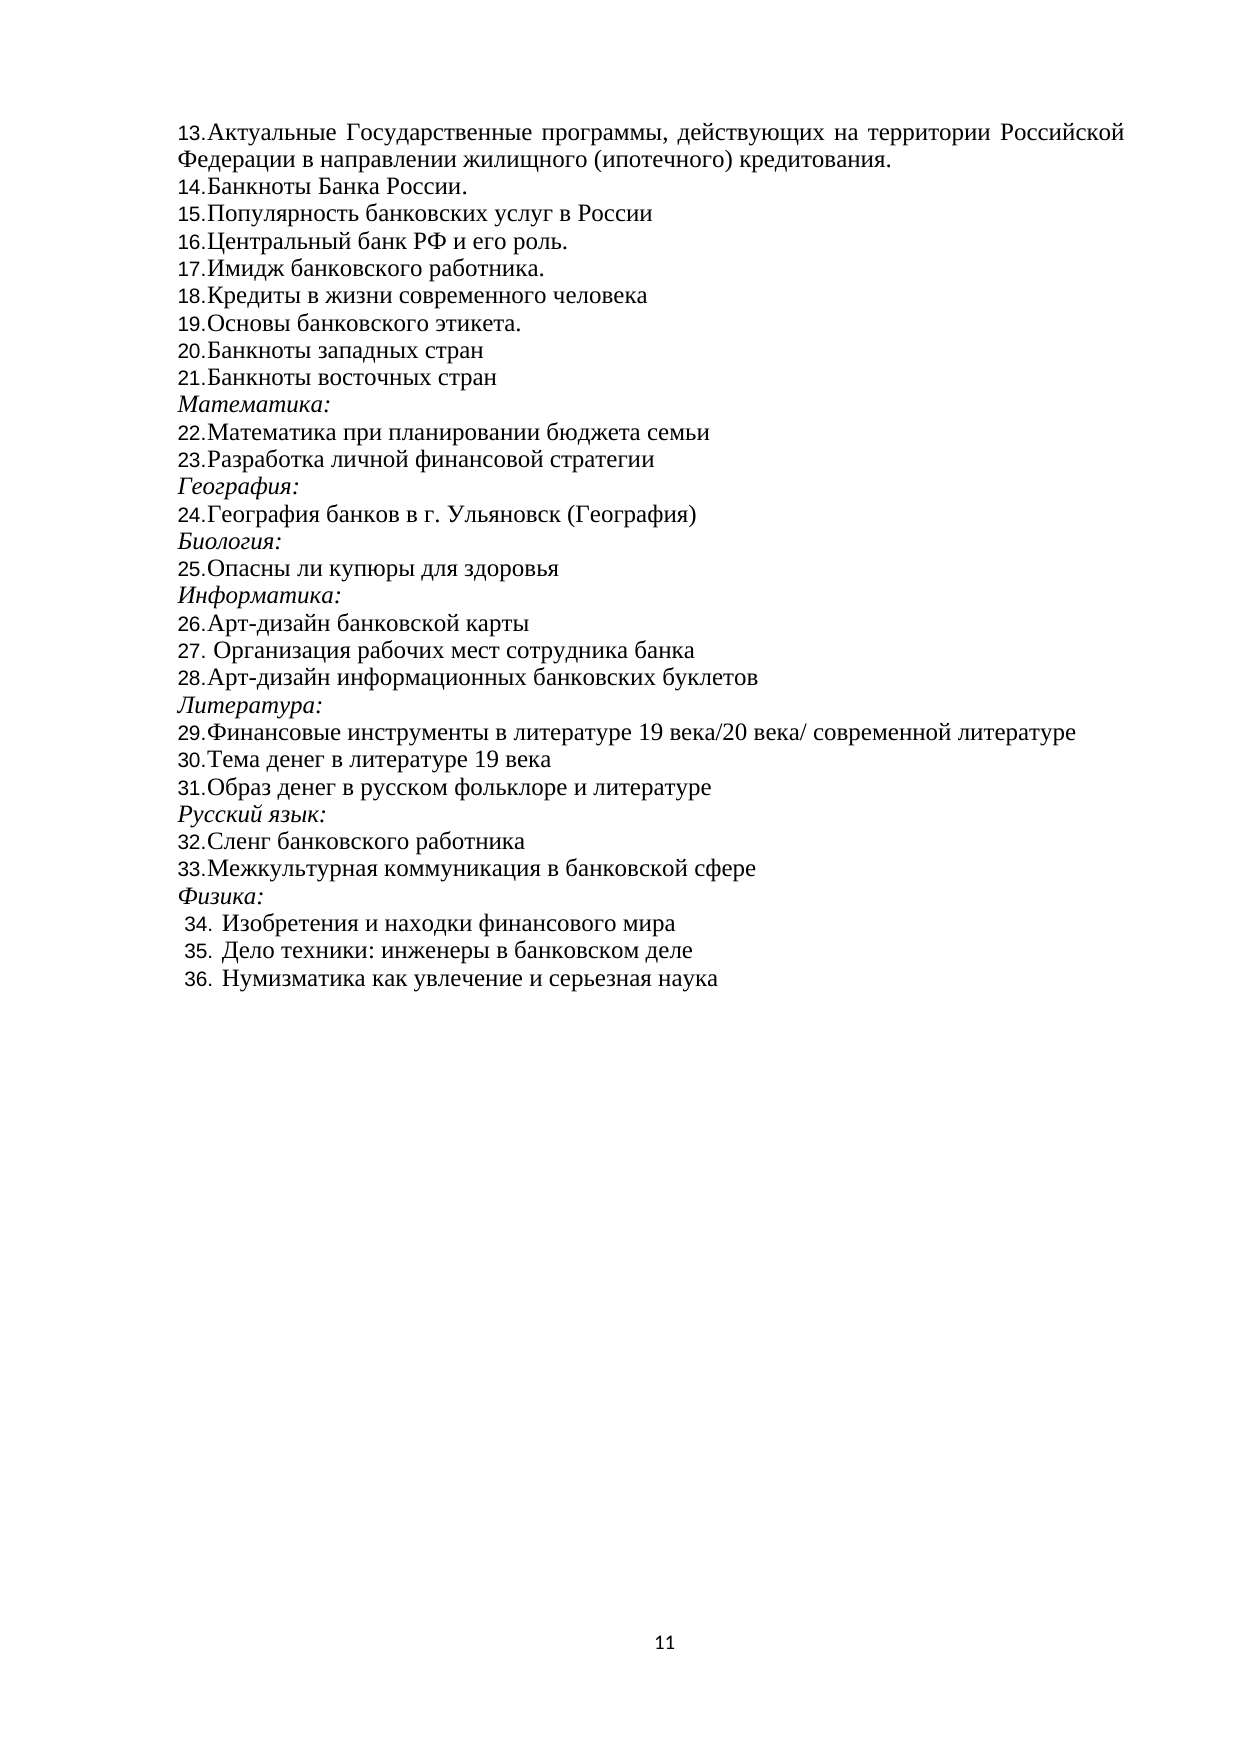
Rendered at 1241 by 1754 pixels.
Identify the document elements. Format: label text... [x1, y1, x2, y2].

list Изобретения и находки финансового мира [184, 910, 1125, 937]
list Дело техники: инженеры в банковском деле [184, 937, 1125, 964]
list Популярность банковских услуг в России [177, 200, 1125, 227]
list Имидж банковского работника. [177, 255, 1125, 282]
list Центральный банк РФ и его роль. [177, 227, 1125, 255]
list Биология: [177, 528, 1125, 555]
list Кредиты в жизни современного человека [177, 282, 1125, 309]
list Разработка личной финансовой стратегии [177, 446, 1125, 473]
list География: [177, 473, 1125, 500]
list Нумизматика как увлечение и серьезная наука [184, 964, 1125, 992]
list Основы банковского этикета. [177, 309, 1125, 337]
list Актуальные Государственные программы, действующих на территории Российской Федерации в направлении жилищного (ипотечного) кредитования. [177, 118, 1125, 173]
list Информатика: [177, 582, 1125, 609]
list Банкноты Банка России. [177, 173, 1125, 200]
list Арт-дизайн банковской карты [177, 609, 1125, 637]
list Физика: [177, 882, 1125, 910]
list География банков в г. Ульяновск (География) [177, 500, 1125, 528]
list Организация рабочих мест сотрудника банка [177, 637, 1125, 664]
list Опасны ли купюры для здоровья [177, 555, 1125, 582]
list Межкультурная коммуникация в банковской сфере [177, 855, 1125, 882]
text Русский язык: [177, 801, 1125, 828]
list Сленг банковского работника [177, 828, 1125, 855]
list Литература: [177, 691, 1125, 719]
list Банкноты восточных стран [177, 364, 1125, 391]
list Математика при планировании бюджета семьи [177, 418, 1125, 446]
list Математика: [177, 391, 1125, 418]
list Тема денег в литературе 19 века [177, 746, 1125, 773]
list Банкноты западных стран [177, 337, 1125, 364]
list Арт-дизайн информационных банковских буклетов [177, 664, 1125, 691]
list Образ денег в русском фольклоре и литературе [177, 773, 1125, 801]
list Финансовые инструменты в литературе 19 века/20 века/ современной литературе [177, 719, 1125, 746]
